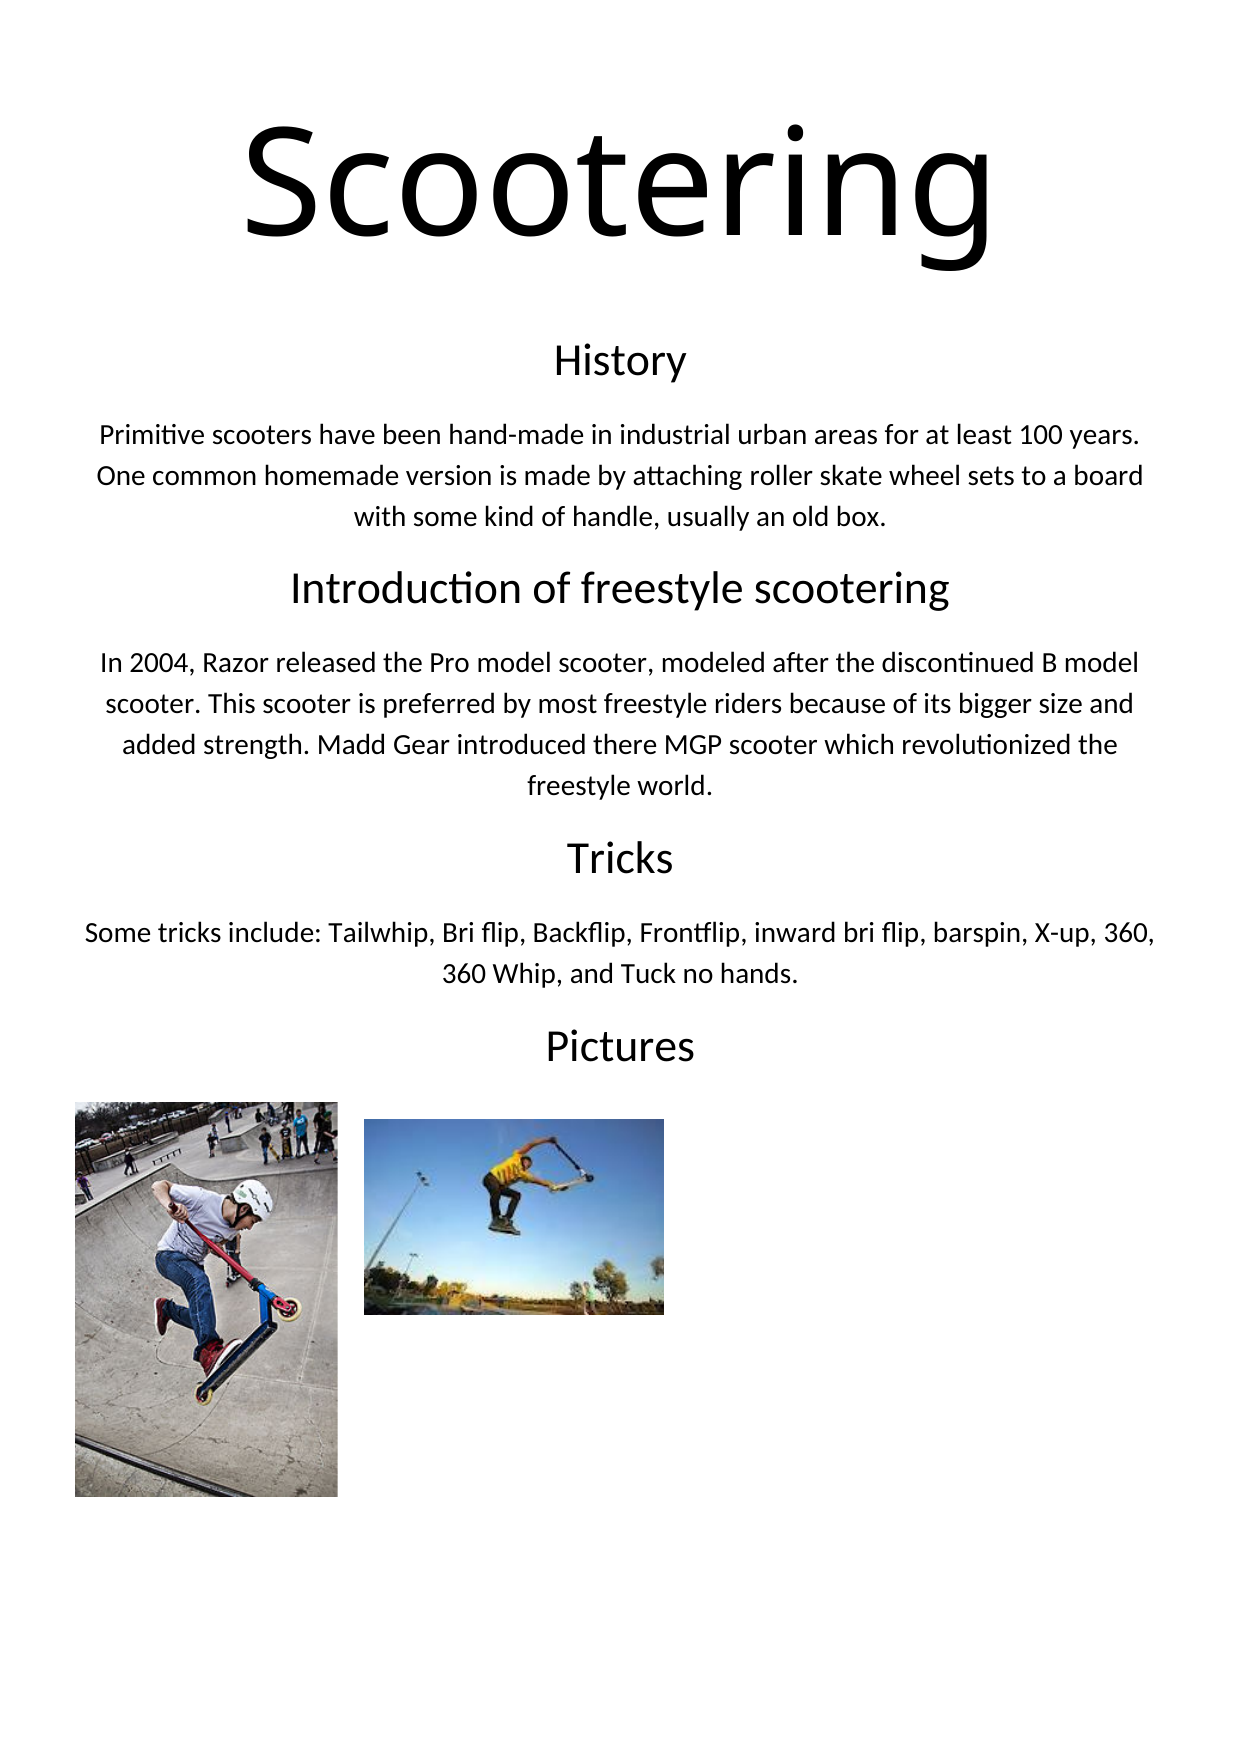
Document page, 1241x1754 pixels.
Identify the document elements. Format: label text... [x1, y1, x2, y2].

text Some tricks include: Tailwhip, Bri flip, Backflip, Frontflip, inward bri flip, barspin, X-up, 360, 360 Whip, and Tuck no hands. [75, 914, 1165, 991]
text Scootering [75, 75, 1165, 279]
text Primitive scooters have been hand-made in industrial urban areas for at least 100 years. One common homemade version is made by attaching roller skate wheel sets to a board with some kind of handle, usually an old box. [75, 416, 1165, 533]
picture [364, 1119, 664, 1315]
text In 2004, Razor released the Pro model scooter, modeled after the discontinued B model scooter. This scooter is preferred by most freestyle riders because of its bigger size and added strength. Madd Gear introduced there MGP scooter which revolutionized the freestyle world. [75, 644, 1165, 803]
text Introduction of freestyle scootering [75, 559, 1165, 615]
text History [75, 331, 1165, 387]
text Pictures [75, 1017, 1165, 1073]
text Tricks [75, 829, 1165, 885]
picture [75, 1102, 338, 1497]
